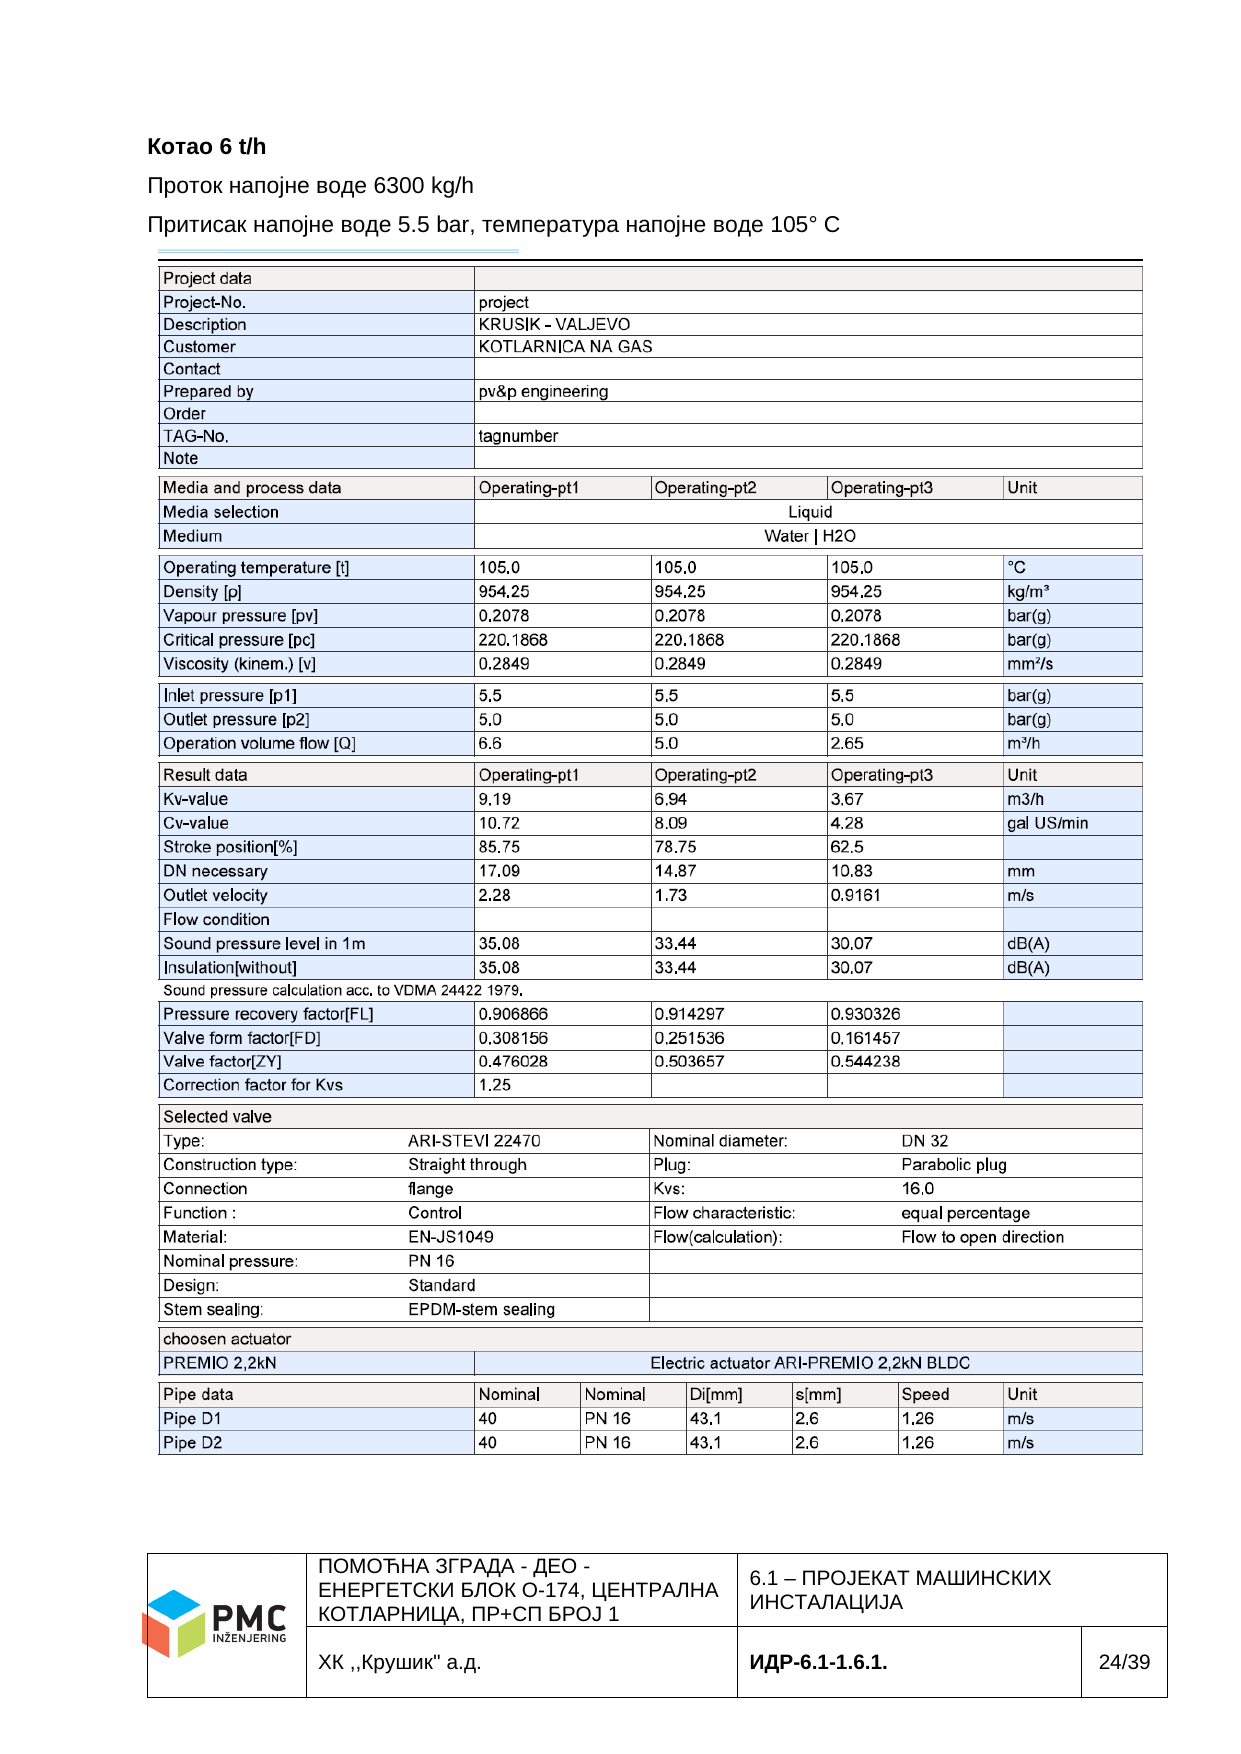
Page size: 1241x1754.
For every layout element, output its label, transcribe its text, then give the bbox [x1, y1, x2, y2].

text Котао 6 t/h [147, 133, 1166, 159]
text Притисак напојне воде 5.5 bar, температура напојне воде 105° С [147, 211, 1166, 237]
picture [147, 249, 1154, 1476]
picture [130, 1552, 297, 1700]
text Проток напојне воде 6300 kg/h [147, 172, 1166, 198]
picture [148, 1554, 297, 1697]
